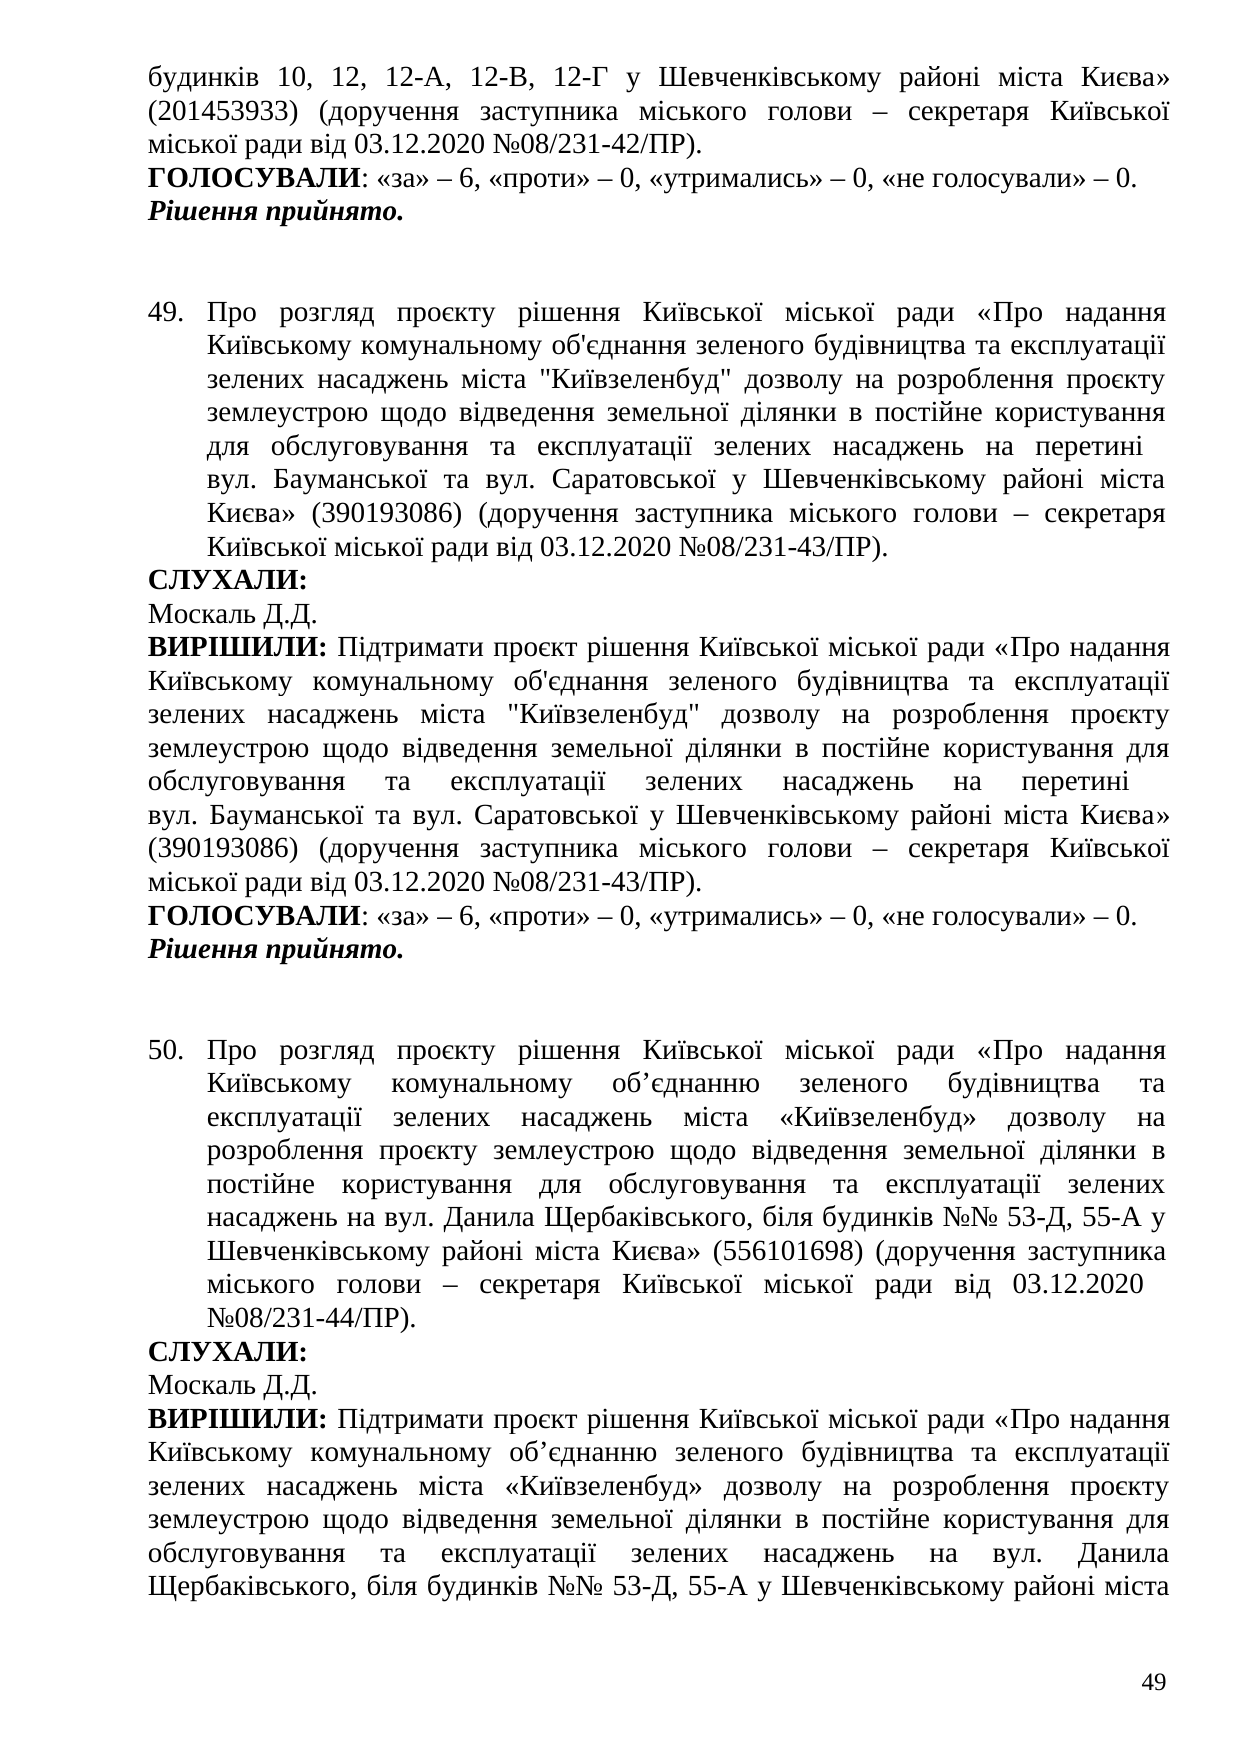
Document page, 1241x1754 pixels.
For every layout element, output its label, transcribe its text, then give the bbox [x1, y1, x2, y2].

text ГОЛОСУВАЛИ: «за» – 6, «проти» – 0, «утримались» – 0, «не голосували» – 0. [148, 160, 1166, 193]
list Про розгляд проєкту рішення Київської міської ради «Про надання Київському комунальному об'єднання зеленого будівництва та експлуатації зелених насаджень міста "Київзеленбуд" дозволу на розроблення проєкту землеустрою щодо відведення земельної ділянки в постійне користування для обслуговування та експлуатації зелених насаджень на перетині вул. Бауманської та вул. Саратовської у Шевченківському районі міста Києва» (390193086) (доручення заступника міського голови – секретаря Київської міської ради від 03.12.2020 №08/231-43/ПР). [148, 294, 1166, 562]
list Про розгляд проєкту рішення Київської міської ради «Про надання Київському комунальному об’єднанню зеленого будівництва та експлуатації зелених насаджень міста «Київзеленбуд» дозволу на розроблення проєкту землеустрою щодо відведення земельної ділянки в постійне користування для обслуговування та експлуатації зелених насаджень на вул. Данила Щербаківського, біля будинків №№ 53-Д, 55-А у Шевченківському районі міста Києва» (556101698) (доручення заступника міського голови – секретаря Київської міської ради від 03.12.2020 №08/231-44/ПР). [148, 1032, 1166, 1334]
text ВИРІШИЛИ: Підтримати проєкт рішення Київської міської ради «Про надання Київському комунальному об'єднання зеленого будівництва та експлуатації зелених насаджень міста "Київзеленбуд" дозволу на розроблення проєкту землеустрою щодо відведення земельної ділянки в постійне користування для обслуговування та експлуатації зелених насаджень на перетині вул. Бауманської та вул. Саратовської у Шевченківському районі міста Києва» (390193086) (доручення заступника міського голови – секретаря Київської міської ради від 03.12.2020 №08/231-43/ПР). [148, 763, 1170, 898]
text Рішення прийнято. [148, 193, 1166, 227]
text СЛУХАЛИ: [148, 562, 1166, 596]
text Москаль Д.Д. [148, 596, 1166, 629]
text Москаль Д.Д. [148, 1367, 1166, 1401]
text ГОЛОСУВАЛИ: «за» – 6, «проти» – 0, «утримались» – 0, «не голосували» – 0. [148, 898, 1166, 931]
text Рішення прийнято. [148, 931, 1166, 965]
text СЛУХАЛИ: [148, 1334, 1166, 1367]
